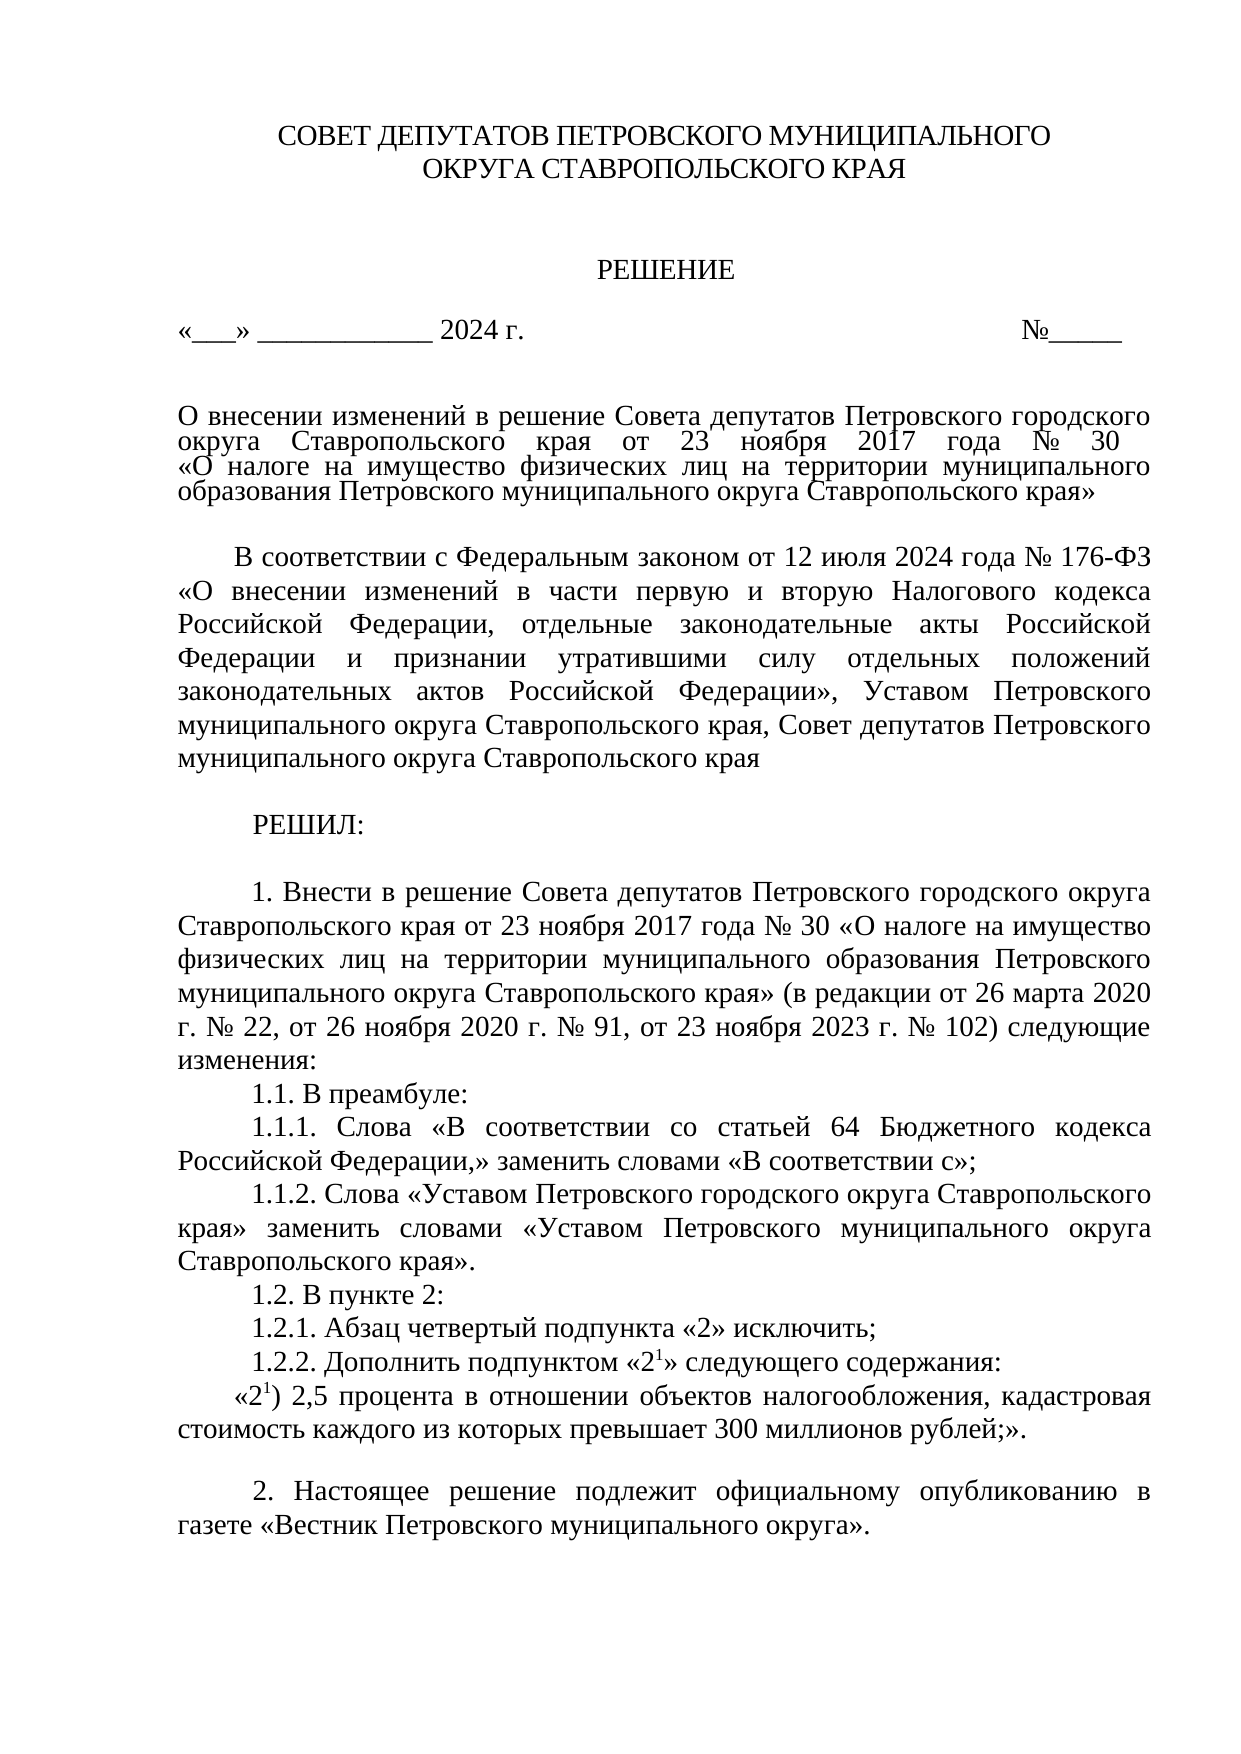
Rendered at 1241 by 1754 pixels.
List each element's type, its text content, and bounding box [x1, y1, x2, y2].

text ОКРУГА СТАВРОПОЛЬСКОГО КРАЯ [177, 152, 1152, 185]
text СОВЕТ ДЕПУТАТОВ ПЕТРОВСКОГО МУНИЦИПАЛЬНОГО [177, 118, 1152, 152]
text 1.1.1. Слова «В соответствии со статьей 64 Бюджетного кодекса Российской Федерации,» заменить словами «В соответствии с»; [177, 1109, 1152, 1176]
text РЕШИЛ: [177, 807, 1152, 841]
text РЕШЕНИЕ [181, 252, 1152, 286]
text 1.2.2. Дополнить подпунктом «21» следующего содержания: [177, 1344, 1152, 1378]
text «21) 2,5 процента в отношении объектов налогообложения, кадастровая стоимость каждого из которых превышает 300 миллионов рублей;». [177, 1378, 1152, 1445]
text 1.2.1. Абзац четвертый подпункта «2» исключить; [177, 1311, 1152, 1344]
text «___» ____________ 2024 г. №_____ [177, 312, 1152, 346]
text 1.1. В преамбуле: [177, 1076, 1152, 1109]
text 1. Внести в решение Совета депутатов Петровского городского округа Ставропольского края от 23 ноября 2017 года № 30 «О налоге на имущество физических лиц на территории муниципального образования Петровского муниципального округа Ставропольского края» (в редакции от 26 марта 2020 г. № 22, от 26 ноября 2020 г. № 91, от 23 ноября 2023 г. № 102) следующие изменения: [177, 874, 1152, 1076]
text 2. Настоящее решение подлежит официальному опубликованию в газете «Вестник Петровского муниципального округа». [177, 1473, 1152, 1541]
text 1.1.2. Слова «Уставом Петровского городского округа Ставропольского края» заменить словами «Уставом Петровского муниципального округа Ставропольского края». [177, 1176, 1152, 1277]
text 1.2. В пункте 2: [177, 1277, 1152, 1311]
text В соответствии с Федеральным законом от 12 июля 2024 года № 176-ФЗ «О внесении изменений в части первую и вторую Налогового кодекса Российской Федерации, отдельные законодательные акты Российской Федерации и признании утратившими силу отдельных положений законодательных актов Российской Федерации», Уставом Петровского муниципального округа Ставропольского края, Совет депутатов Петровского муниципального округа Ставропольского края [177, 539, 1152, 774]
text О внесении изменений в решение Совета депутатов Петровского городского округа Ставропольского края от 23 ноября 2017 года № 30 «О налоге на имущество физических лиц на территории муниципального образования Петровского муниципального округа Ставропольского края» [177, 406, 1152, 506]
